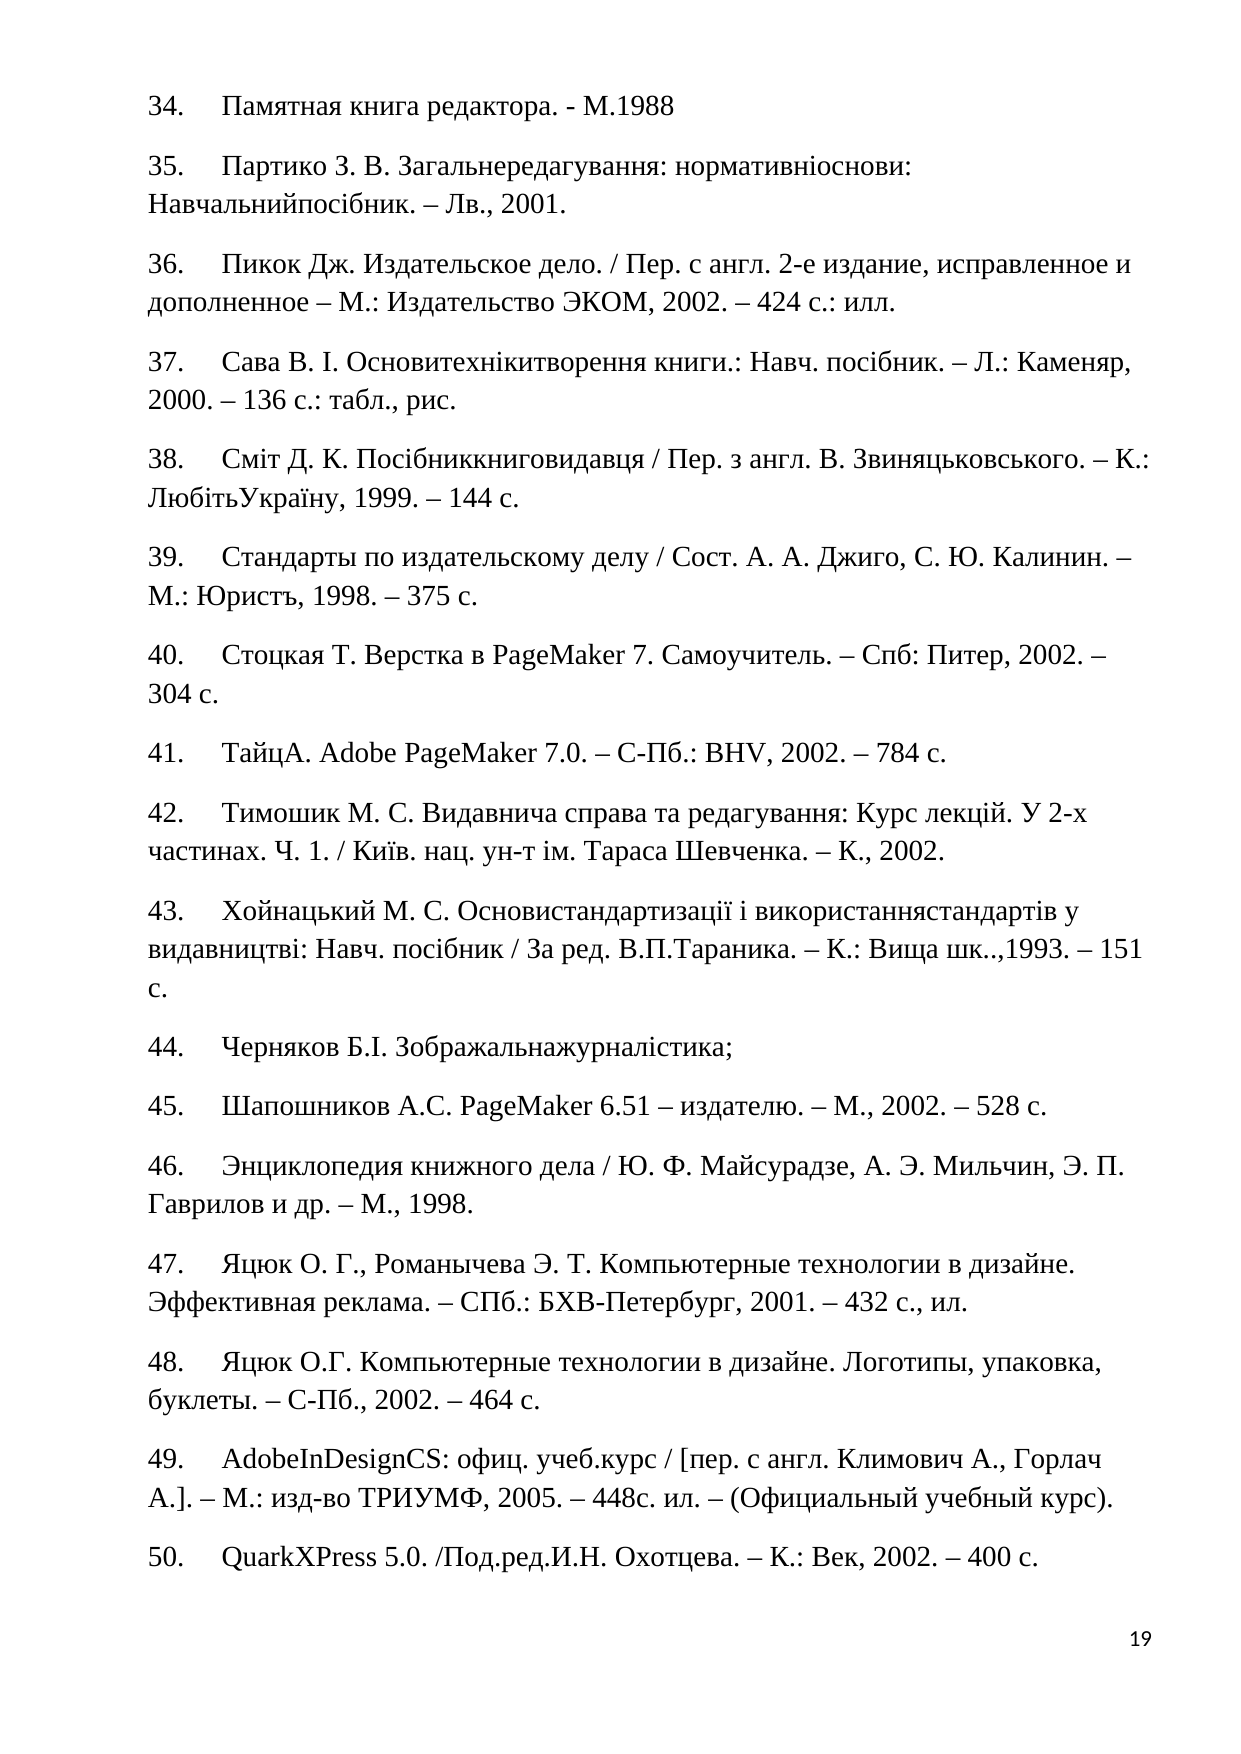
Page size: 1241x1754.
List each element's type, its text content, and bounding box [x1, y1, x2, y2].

text 46. Энциклопедия книжного дела / Ю. Ф. Майсурадзе, А. Э. Мильчин, Э. П. Гаврилов и др. – М., 1998. [148, 1148, 1152, 1220]
text 50. QuarkXPress 5.0. /Под.ред.И.Н. Охотцева. – К.: Век, 2002. – 400 c. [148, 1539, 1152, 1573]
text 47. Яцюк О. Г., Романычева Э. Т. Компьютерные технологии в дизайне. Эффективная реклама. – СПб.: БХВ-Петербург, 2001. – 432 с., ил. [148, 1246, 1152, 1318]
text 36. Пикок Дж. Издательское дело. / Пер. с англ. 2-е издание, исправленное и дополненное – М.: Издательство ЭКОМ, 2002. – 424 с.: илл. [148, 246, 1152, 318]
text 43. Хойнацький М. С. Основистандартизації і використаннястандартів у видавництві: Навч. посібник / За ред. В.П.Тараника. – К.: Вища шк..,1993. – 151 с. [148, 893, 1152, 1003]
text 48. Яцюк О.Г. Компьютерные технологии в дизайне. Логотипы, упаковка, буклеты. – С-Пб., 2002. – 464 с. [148, 1344, 1152, 1416]
text 41. ТайцА. Adobe PageMaker 7.0. – С-Пб.: BHV, 2002. – 784 с. [148, 735, 1152, 769]
text 39. Стандарты по издательскому делу / Сост. А. А. Джиго, С. Ю. Калинин. – М.: Юристъ, 1998. – 375 с. [148, 539, 1152, 612]
text 49. AdobeInDesignCS: офиц. учеб.курс / [пер. с англ. Климович А., Горлач А.]. – М.: изд-во ТРИУМФ, 2005. – 448с. ил. – (Официальный учебный курс). [148, 1442, 1152, 1514]
text 34. Памятная книга редактора. - М.1988 [148, 88, 1152, 122]
text 44. Черняков Б.І. Зображальнажурналістика; [148, 1029, 1152, 1063]
text 42. Тимошик М. С. Видавнича справа та редагування: Курс лекцій. У 2-х частинах. Ч. 1. / Київ. нац. ун-т ім. Тараса Шевченка. – К., 2002. [148, 795, 1152, 867]
text 45. Шапошников А.С. PageMaker 6.51 – издателю. – М., 2002. – 528 с. [148, 1088, 1152, 1122]
text 38. Сміт Д. К. Посібниккниговидавця / Пер. з англ. В. Звиняцьковського. – К.: ЛюбітьУкраїну, 1999. – 144 с. [148, 442, 1152, 514]
text 40. Стоцкая Т. Верстка в PageMaker 7. Самоучитель. – Спб: Питер, 2002. – 304 c. [148, 637, 1152, 709]
text 35. Партико З. В. Загальнередагування: нормативніоснови: Навчальнийпосібник. – Лв., 2001. [148, 148, 1152, 220]
text 37. Сава В. І. Основитехнікитворення книги.: Навч. посібник. – Л.: Каменяр, 2000. – 136 с.: табл., рис. [148, 344, 1152, 416]
